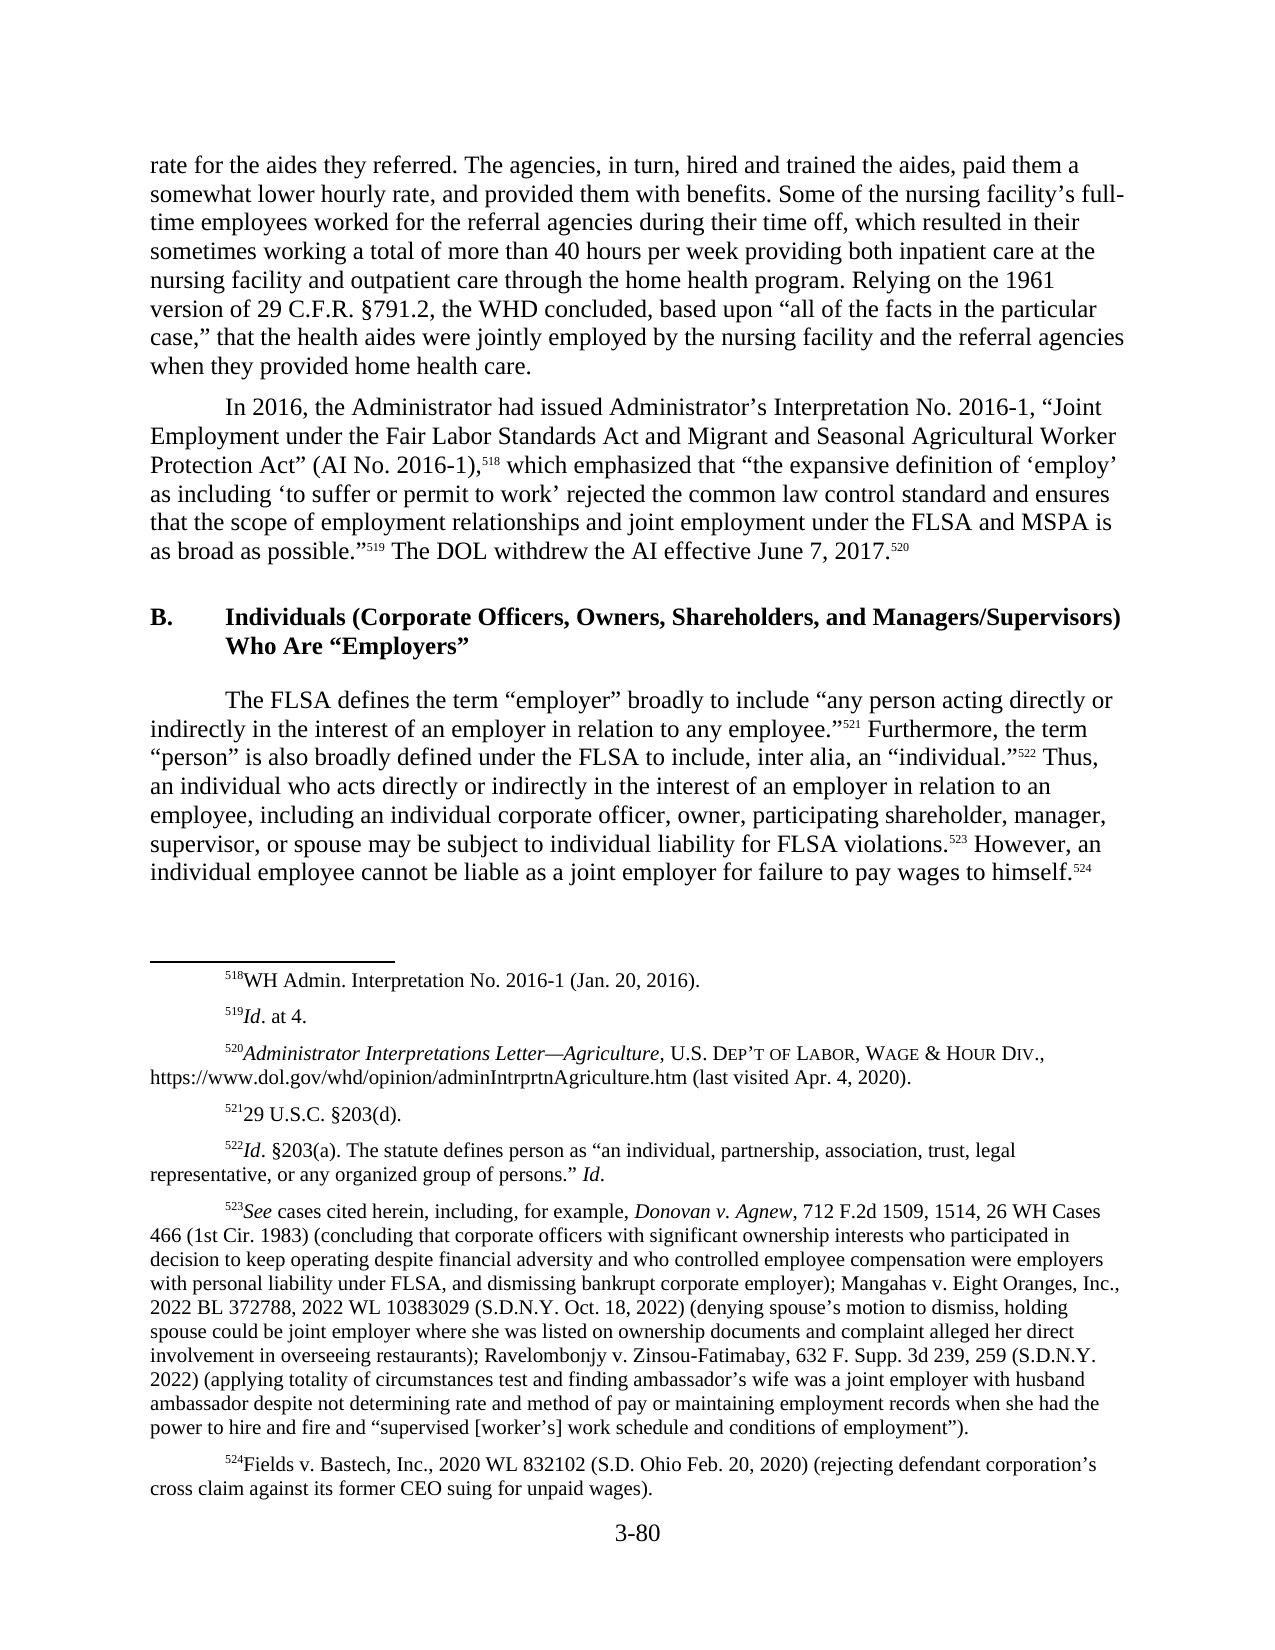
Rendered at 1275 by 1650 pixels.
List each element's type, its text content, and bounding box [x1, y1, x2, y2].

text In 2016, the Administrator had issued Administrator’s Interpretation No. 2016-1, “Joint Employment under the Fair Labor Standards Act and Migrant and Seasonal Agricultural Worker Protection Act” (AI No. 2016-1), which emphasized that “the expansive definition of ‘employ’ as including ‘to suffer or permit to work’ rejected the common law control standard and ensures that the scope of employment relationships and joint employment under the FLSA and MSPA is as broad as possible.” The DOL withdrew the AI effective June 7, 2017. [150, 392, 1125, 565]
text B. Individuals (Corporate Officers, Owners, Shareholders, and Managers/Supervisors) Who Are “Employers” [150, 602, 1125, 660]
text The FLSA defines the term “employer” broadly to include “any person acting directly or indirectly in the interest of an employer in relation to any employee.” Furthermore, the term “person” is also broadly defined under the FLSA to include, inter alia, an “individual.” Thus, an individual who acts directly or indirectly in the interest of an employer in relation to an employee, including an individual corporate officer, owner, participating shareholder, manager, supervisor, or spouse may be subject to individual liability for FLSA violations. However, an individual employee cannot be liable as a joint employer for failure to pay wages to himself. [150, 685, 1125, 886]
text In another Non-Administrator opinion letter, the WHD considered whether a residential nursing facility that operated a home health care program to provide companion services for its outpatients through various referral agencies qualified as a joint employer with the agencies of the referred workers. The nursing facility’s home health program paid the agencies an hourly rate for the aides they referred. The agencies, in turn, hired and trained the aides, paid them a somewhat lower hourly rate, and provided them with benefits. Some of the nursing facility’s full-time employees worked for the referral agencies during their time off, which resulted in their sometimes working a total of more than 40 hours per week providing both inpatient care at the nursing facility and outpatient care through the home health program. Relying on the 1961 version of 29 C.F.R. §791.2, the WHD concluded, based upon “all of the facts in the particular case,” that the health aides were jointly employed by the nursing facility and the referral agencies when they provided home health care. [150, 150, 1125, 380]
